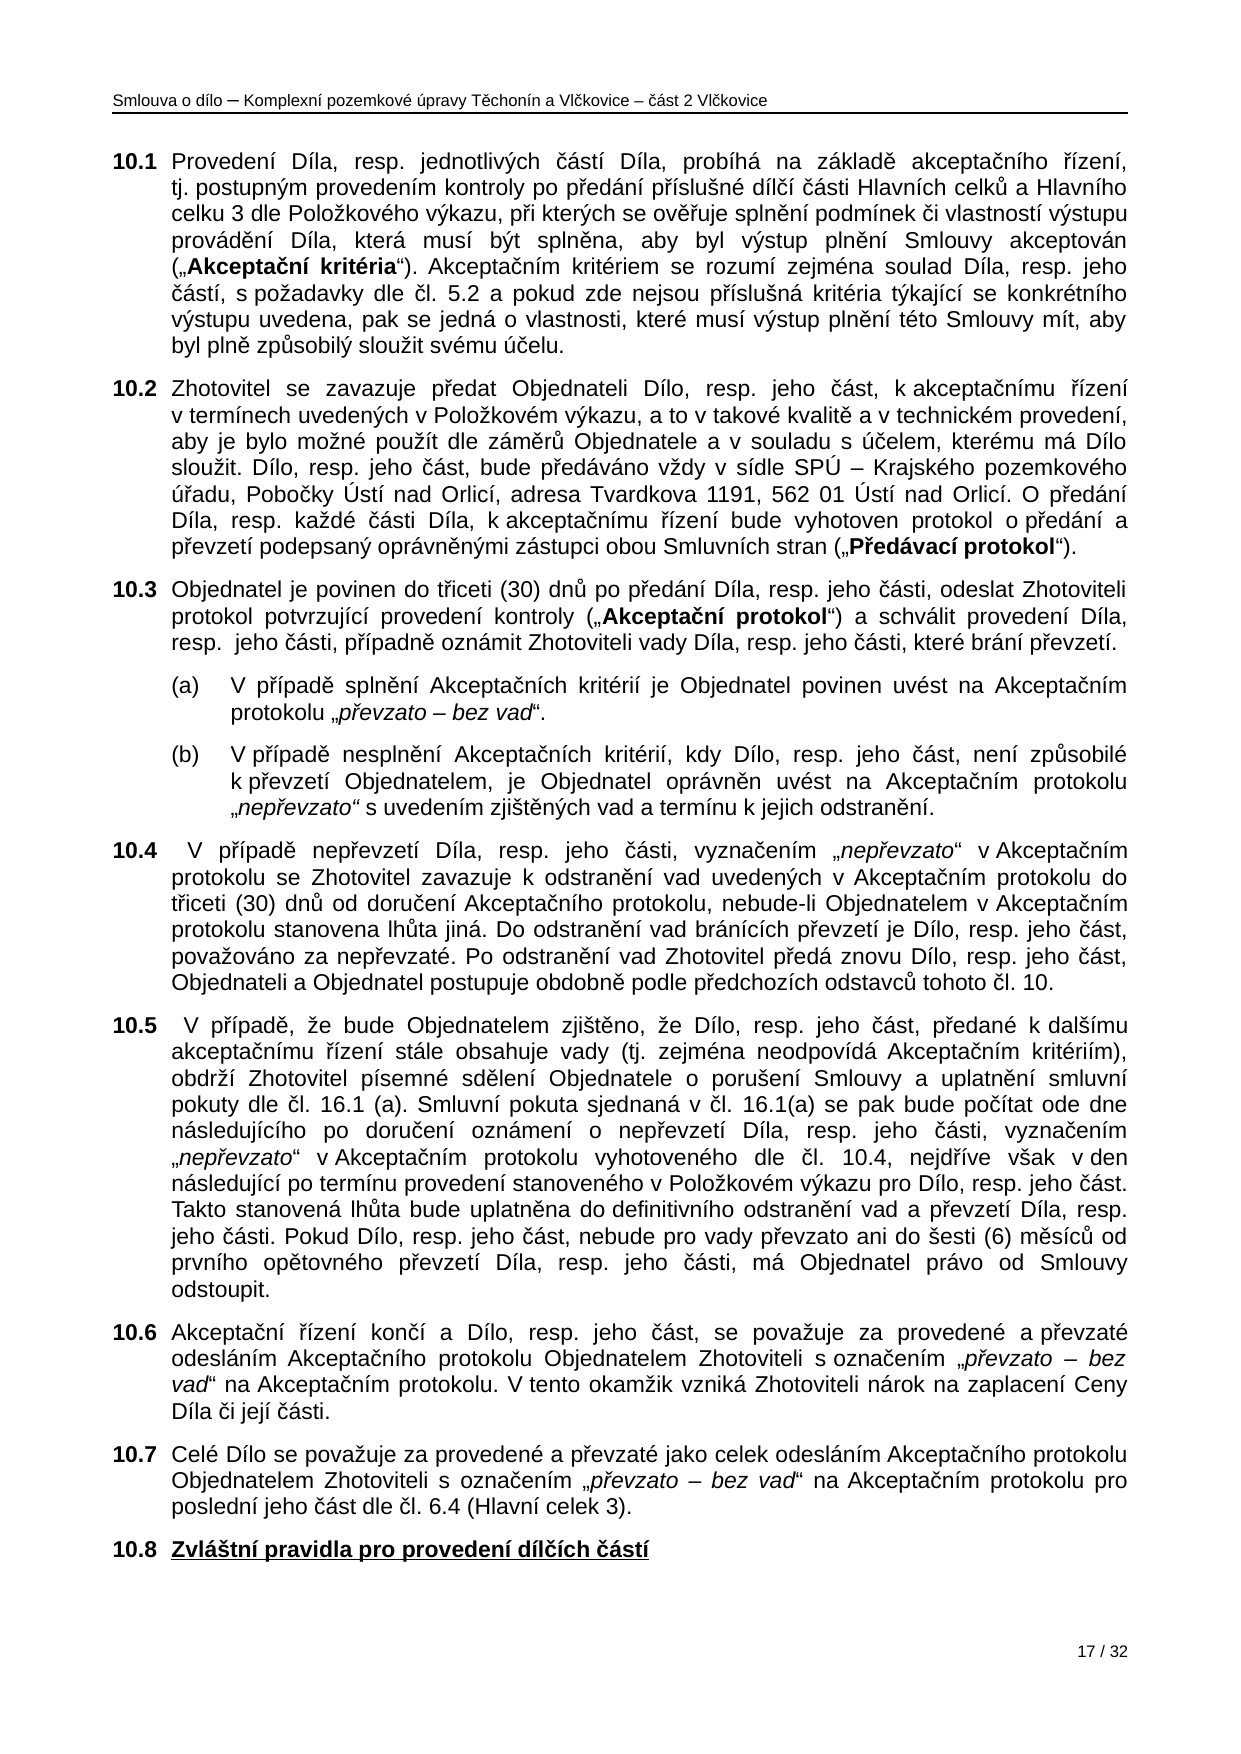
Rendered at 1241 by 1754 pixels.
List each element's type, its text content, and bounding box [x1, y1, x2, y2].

text Provedení Díla, resp. jednotlivých částí Díla, probíhá na základě akceptačního řízení, tj. postupným provedením kontroly po předání příslušné dílčí části Hlavních celků a Hlavního celku 3 dle Položkového výkazu, při kterých se ověřuje splnění podmínek či vlastností výstupu provádění Díla, která musí být splněna, aby byl výstup plnění Smlouvy akceptován („Akceptační kritéria“). Akceptačním kritériem se rozumí zejména soulad Díla, resp. jeho částí, s požadavky dle čl. 5.2 a pokud zde nejsou příslušná kritéria týkající se konkrétního výstupu uvedena, pak se jedná o vlastnosti, které musí výstup plnění této Smlouvy mít, aby byl plně způsobilý sloužit svému účelu. [112, 148, 1128, 358]
list V případě nesplnění Akceptačních kritérií, kdy Dílo, resp. jeho část, není způsobilé k převzetí Objednatelem, je Objednatel oprávněn uvést na Akceptačním protokolu „nepřevzato“ s uvedením zjištěných vad a termínu k jejich odstranění. [171, 741, 1128, 821]
text Zvláštní pravidla pro provedení dílčích částí [112, 1536, 1128, 1563]
text V případě, že bude Objednatelem zjištěno, že Dílo, resp. jeho část, předané k dalšímu akceptačnímu řízení stále obsahuje vady (tj. zejména neodpovídá Akceptačním kritériím), obdrží Zhotovitel písemné sdělení Objednatele o porušení Smlouvy a uplatnění smluvní pokuty dle čl. 16.1 (a). Smluvní pokuta sjednaná v čl. 16.1(a) se pak bude počítat ode dne následujícího po doručení oznámení o nepřevzetí Díla, resp. jeho části, vyznačením „nepřevzato“ v Akceptačním protokolu vyhotoveného dle čl. 10.4, nejdříve však v den následující po termínu provedení stanoveného v Položkovém výkazu pro Dílo, resp. jeho část. Takto stanovená lhůta bude uplatněna do definitivního odstranění vad a převzetí Díla, resp. jeho části. Pokud Dílo, resp. jeho část, nebude pro vady převzato ani do šesti (6) měsíců od prvního opětovného převzetí Díla, resp. jeho části, má Objednatel právo od Smlouvy odstoupit. [112, 1012, 1128, 1302]
text V případě nepřevzetí Díla, resp. jeho části, vyznačením „nepřevzato“ v Akceptačním protokolu se Zhotovitel zavazuje k odstranění vad uvedených v Akceptačním protokolu do třiceti (30) dnů od doručení Akceptačního protokolu, nebude-li Objednatelem v Akceptačním protokolu stanovena lhůta jiná. Do odstranění vad bránících převzetí je Dílo, resp. jeho část, považováno za nepřevzaté. Po odstranění vad Zhotovitel předá znovu Dílo, resp. jeho část, Objednateli a Objednatel postupuje obdobně podle předchozích odstavců tohoto čl. 10. [112, 837, 1128, 995]
list V případě splnění Akceptačních kritérií je Objednatel povinen uvést na Akceptačním protokolu „převzato – bez vad“. [171, 672, 1128, 725]
text Celé Dílo se považuje za provedené a převzaté jako celek odesláním Akceptačního protokolu Objednatelem Zhotoviteli s označením „převzato – bez vad“ na Akceptačním protokolu pro poslední jeho část dle čl. 6.4 (Hlavní celek 3). [112, 1441, 1128, 1520]
text Objednatel je povinen do třiceti (30) dnů po předání Díla, resp. jeho části, odeslat Zhotoviteli protokol potvrzující provedení kontroly („Akceptační protokol“) a schválit provedení Díla, resp. jeho části, případně oznámit Zhotoviteli vady Díla, resp. jeho části, které brání převzetí. [112, 576, 1128, 655]
text Zhotovitel se zavazuje předat Objednateli Dílo, resp. jeho část, k akceptačnímu řízení v termínech uvedených v Položkovém výkazu, a to v takové kvalitě a v technickém provedení, aby je bylo možné použít dle záměrů Objednatele a v souladu s účelem, kterému má Dílo sloužit. Dílo, resp. jeho část, bude předáváno vždy v sídle SPÚ – Krajského pozemkového úřadu, Pobočky Ústí nad Orlicí, adresa Tvardkova 1191, 562 01 Ústí nad Orlicí. O předání Díla, resp. každé části Díla, k akceptačnímu řízení bude vyhotoven protokol o předání a převzetí podepsaný oprávněnými zástupci obou Smluvních stran („Předávací protokol“). [112, 375, 1128, 560]
text Akceptační řízení končí a Dílo, resp. jeho část, se považuje za provedené a převzaté odesláním Akceptačního protokolu Objednatelem Zhotoviteli s označením „převzato – bez vad“ na Akceptačním protokolu. V tento okamžik vzniká Zhotoviteli nárok na zaplacení Ceny Díla či její části. [112, 1318, 1128, 1424]
